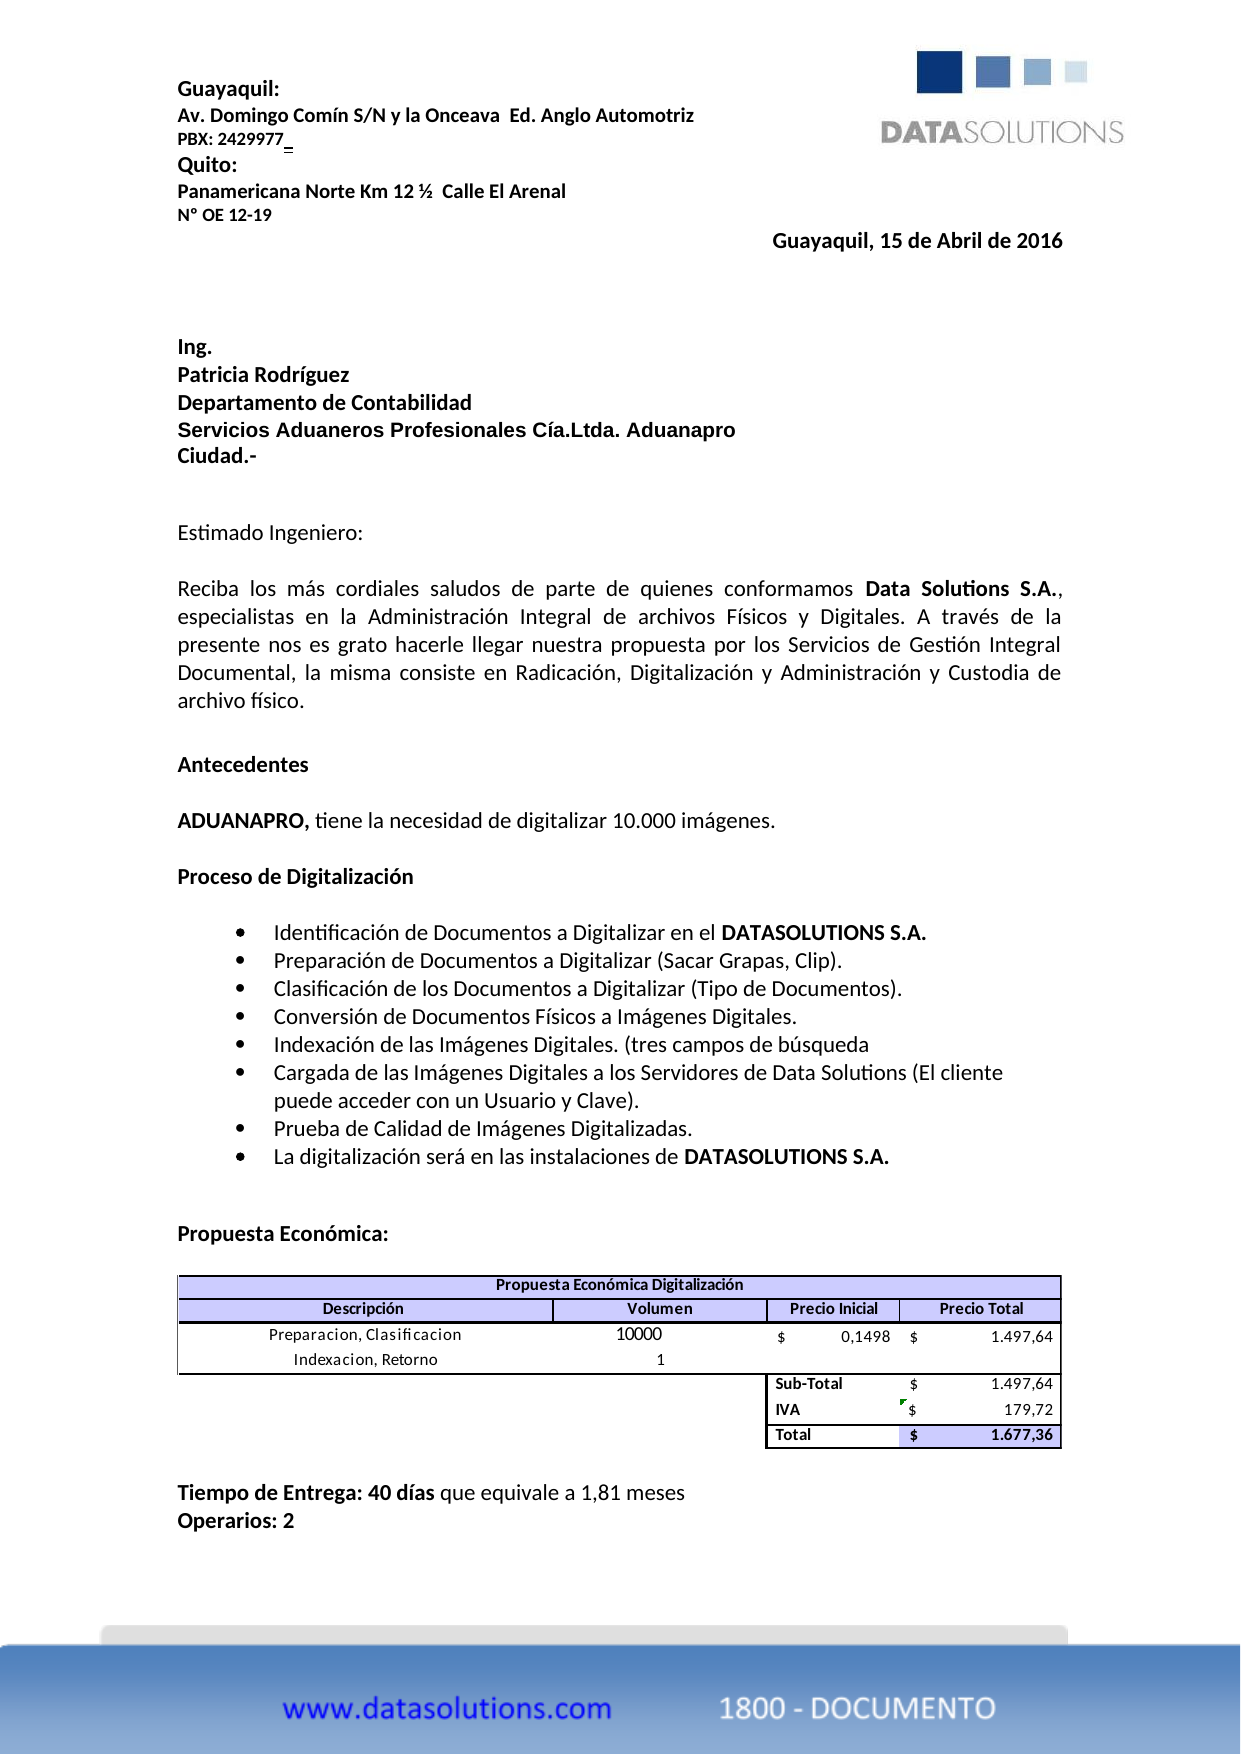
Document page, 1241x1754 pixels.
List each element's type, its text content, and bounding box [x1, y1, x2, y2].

text Departamento de Contabilidad [177, 388, 1063, 417]
text Guayaquil, 15 de Abril de 2016 [177, 226, 1063, 254]
text Propuesta Económica: [177, 1219, 1063, 1247]
picture [846, 31, 1166, 163]
text Tiempo de Entrega: 40 días que equivale a 1,81 meses [177, 1478, 1063, 1506]
list Identificación de Documentos a Digitalizar en el DATASOLUTIONS S.A. [236, 918, 1063, 946]
picture [0, 1625, 1241, 1754]
list Conversión de Documentos Físicos a Imágenes Digitales. [236, 1002, 1063, 1030]
text Ing. [177, 332, 1063, 361]
text Proceso de Digitalización [177, 862, 1063, 890]
list La digitalización será en las instalaciones de DATASOLUTIONS S.A. [236, 1142, 1063, 1171]
list Clasificación de los Documentos a Digitalizar (Tipo de Documentos). [236, 974, 1063, 1002]
text Antecedentes [177, 750, 1063, 778]
list Prueba de Calidad de Imágenes Digitalizadas. [236, 1114, 1063, 1142]
text ADUANAPRO, tiene la necesidad de digitalizar 10.000 imágenes. [177, 806, 1063, 834]
text Patricia Rodríguez [177, 361, 1063, 388]
text Reciba los más cordiales saludos de parte de quienes conformamos Data Solutions S.A., especialistas en la Administración Integral de archivos Físicos y Digitales. A través de la presente nos es grato hacerle llegar nuestra propuesta por los Servicios de Gestión Integral Documental, la misma consiste en Radicación, Digitalización y Administración y Custodia de archivo físico. [177, 574, 1063, 714]
text Estimado Ingeniero: [177, 518, 1063, 546]
text Ciudad.- [177, 442, 1063, 469]
list Indexación de las Imágenes Digitales. (tres campos de búsqueda [236, 1030, 1063, 1058]
list Cargada de las Imágenes Digitales a los Servidores de Data Solutions (El cliente puede acceder con un Usuario y Clave). [236, 1058, 1063, 1114]
list Preparación de Documentos a Digitalizar (Sacar Grapas, Clip). [236, 946, 1063, 974]
text Servicios Aduaneros Profesionales Cía.Ltda. Aduanapro [177, 417, 1063, 442]
text Operarios: 2 [177, 1506, 1063, 1534]
